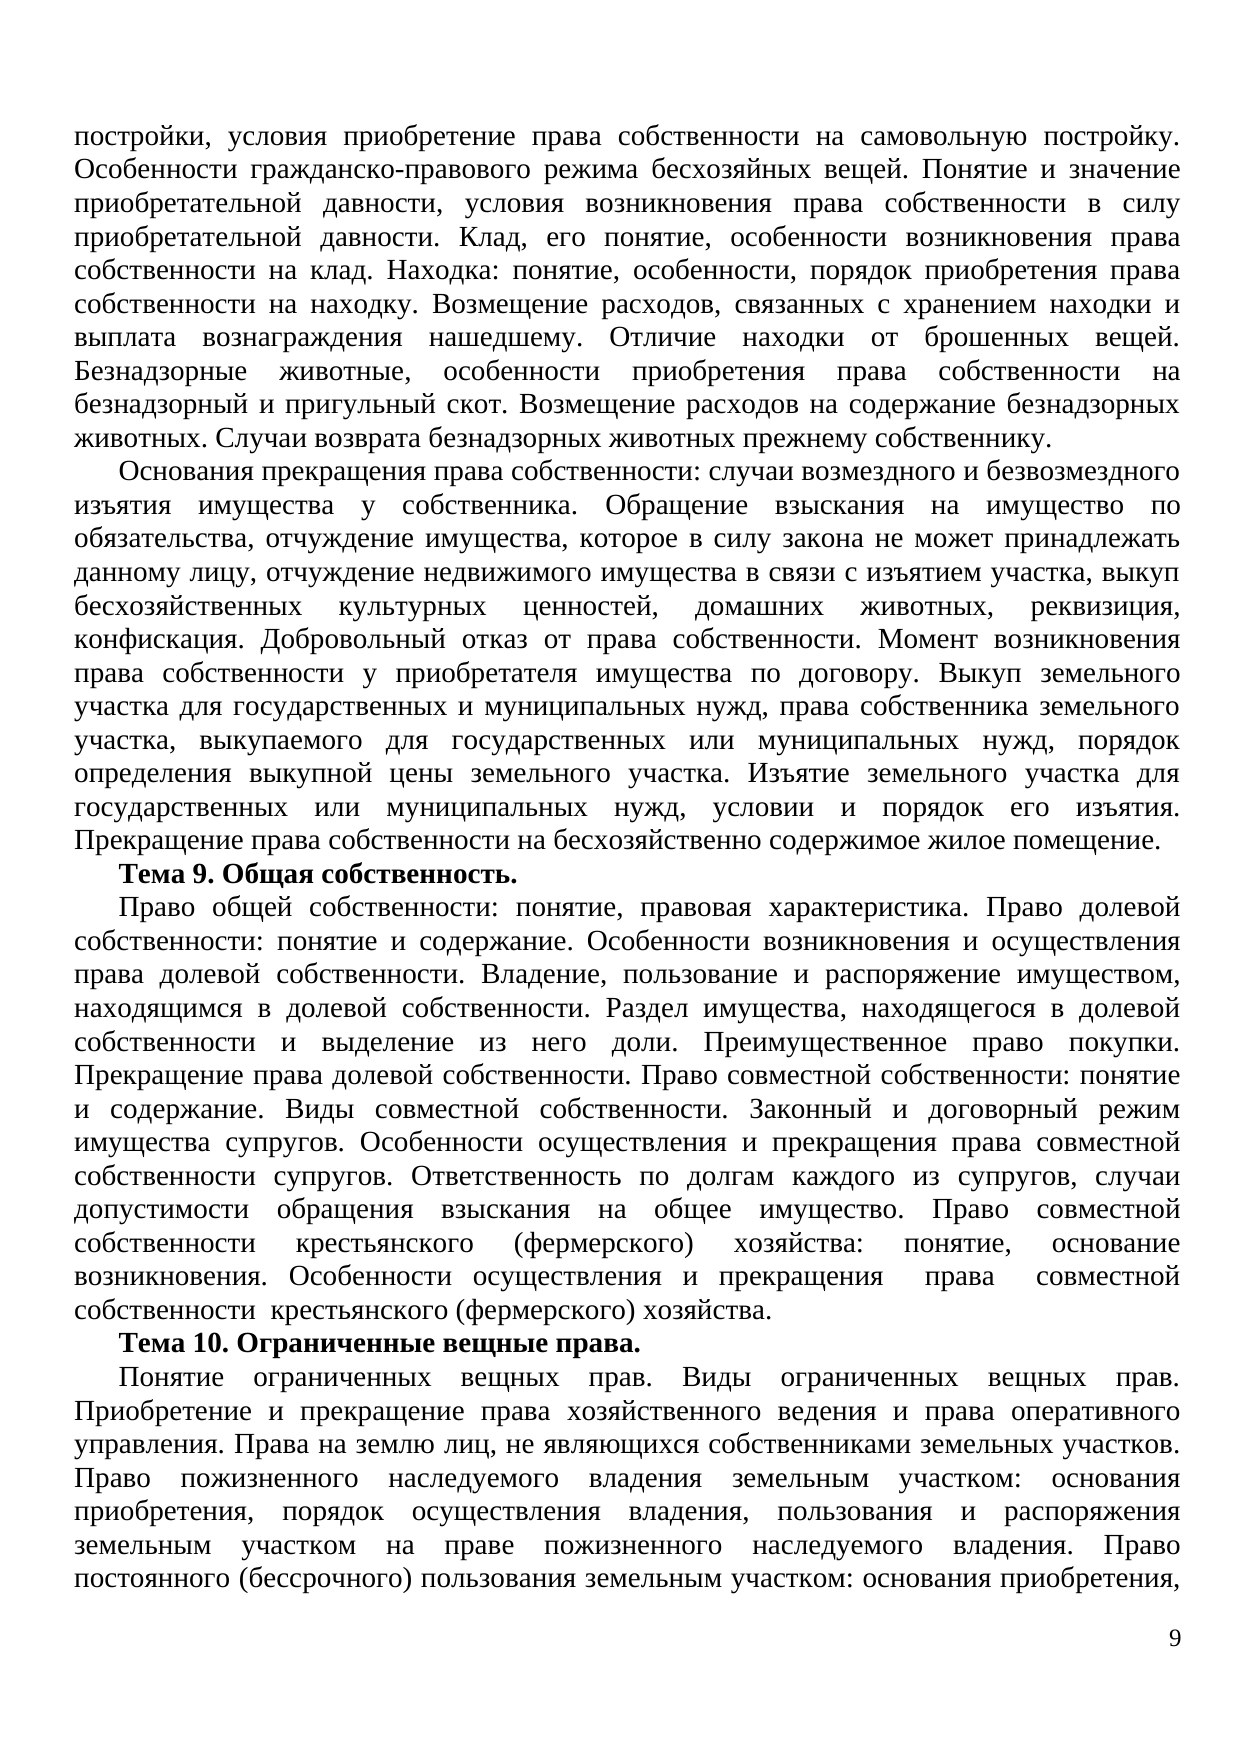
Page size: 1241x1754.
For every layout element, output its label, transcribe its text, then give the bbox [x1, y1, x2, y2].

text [74, 118, 1181, 453]
text Тема 9. Общая собственность. [74, 856, 1181, 889]
text Основания прекращения права собственности: случаи возмездного и безвозмездного изъятия имущества у собственника. Обращение взыскания на имущество по обязательства, отчуждение имущества, которое в силу закона не может принадлежать данному лицу, отчуждение недвижимого имущества в связи с изъятием участка, выкуп бесхозяйственных культурных ценностей, домашних животных, реквизиция, конфискация. Добровольный отказ от права собственности. Момент возникновения права собственности у приобретателя имущества по договору. Выкуп земельного участка для государственных и муниципальных нужд, права собственника земельного участка, выкупаемого для государственных или муниципальных нужд, порядок определения выкупной цены земельного участка. Изъятие земельного участка для государственных или муниципальных нужд, условии и порядок его изъятия. Прекращение права собственности на бесхозяйственно содержимое жилое помещение. [74, 453, 1181, 856]
text Право общей собственности: понятие, правовая характеристика. Право долевой собственности: понятие и содержание. Особенности возникновения и осуществления права долевой собственности. Владение, пользование и распоряжение имуществом, находящимся в долевой собственности. Раздел имущества, находящегося в долевой собственности и выделение из него доли. Преимущественное право покупки. Прекращение права долевой собственности. Право совместной собственности: понятие и содержание. Виды совместной собственности. Законный и договорный режим имущества супругов. Особенности осуществления и прекращения права совместной собственности супругов. Ответственность по долгам каждого из супругов, случаи допустимости обращения взыскания на общее имущество. Право совместной собственности крестьянского (фермерского) хозяйства: понятие, основание возникновения. Особенности осуществления и прекращения права совместной собственности крестьянского (фермерского) хозяйства. [74, 889, 1181, 1326]
text Тема 10. Ограниченные вещные права. [74, 1326, 1181, 1359]
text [74, 1359, 1181, 1594]
